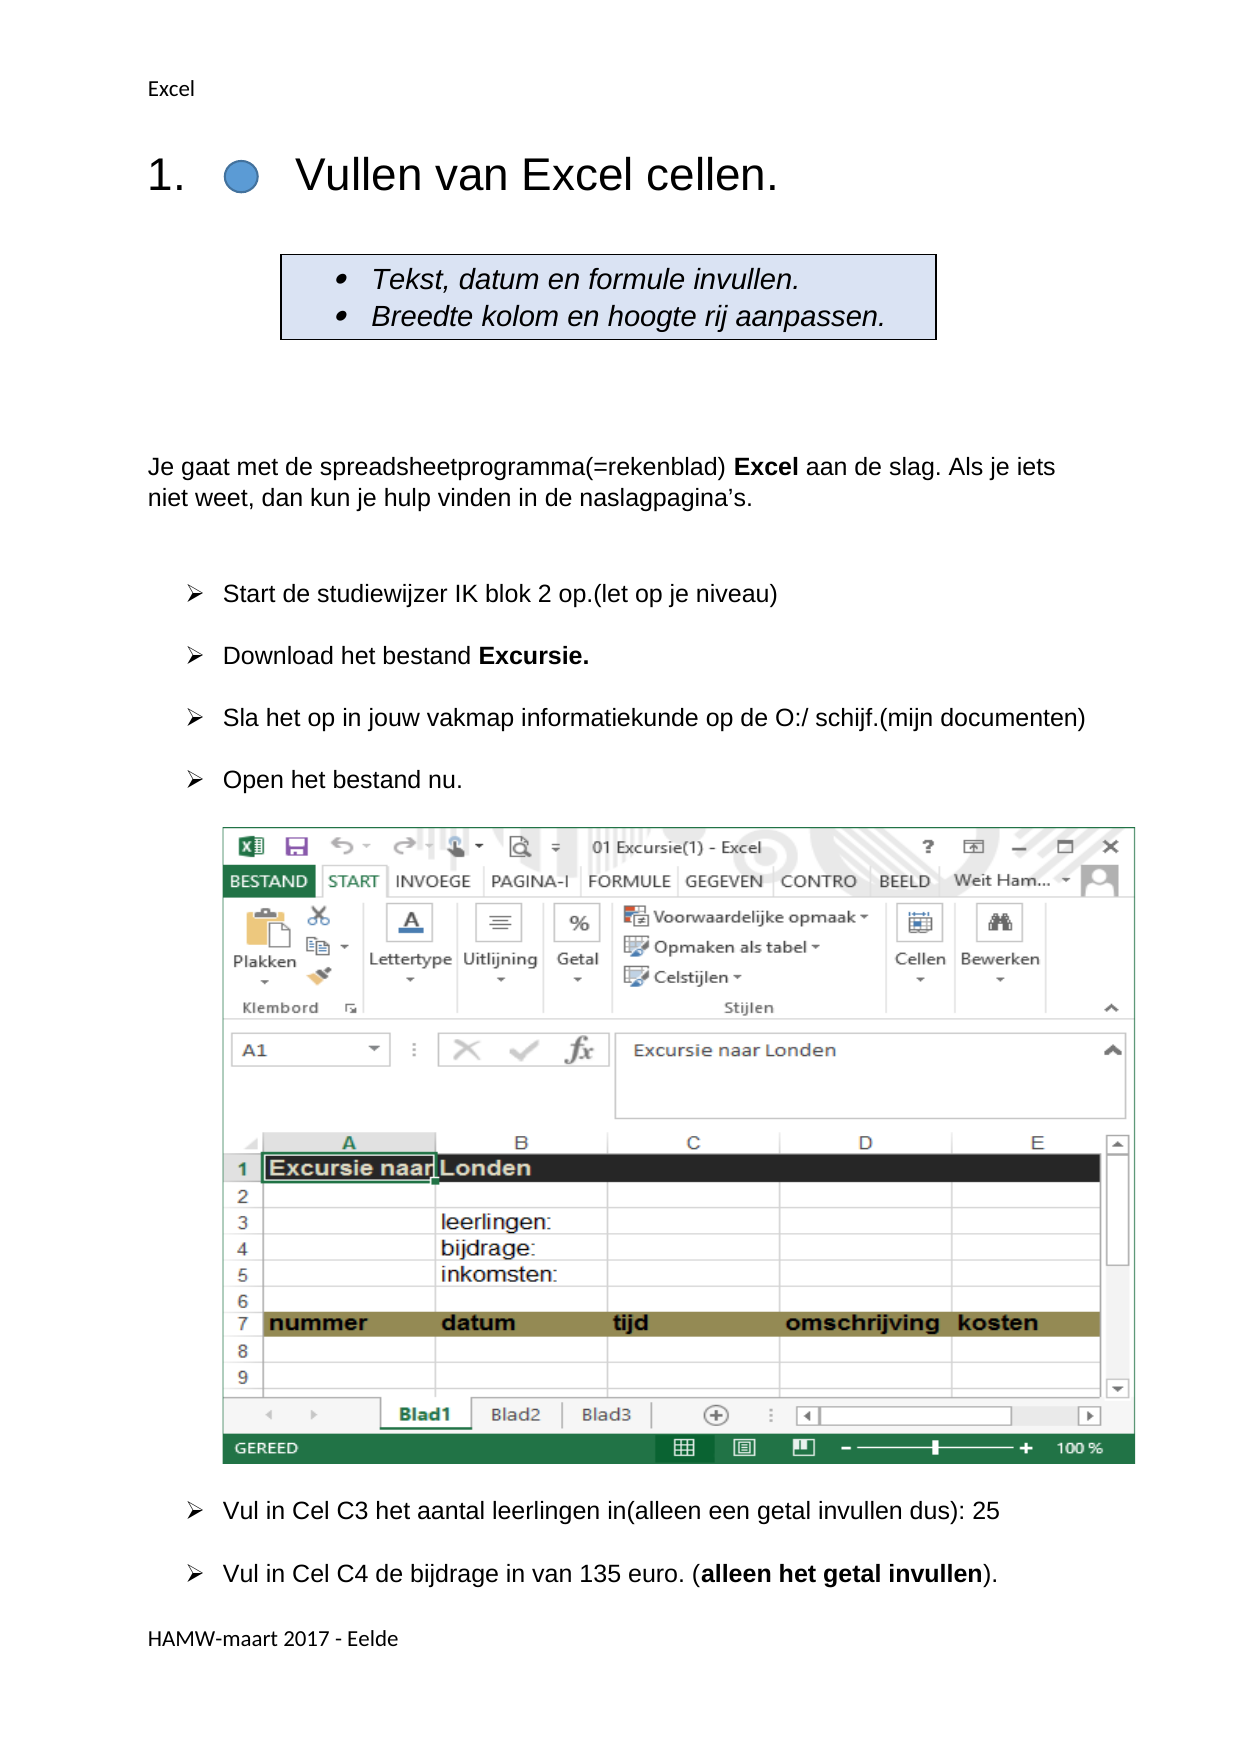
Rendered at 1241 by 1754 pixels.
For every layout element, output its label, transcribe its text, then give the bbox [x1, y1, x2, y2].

list Sla het op in jouw vakmap informatiekunde op de O:/ schijf.(mijn documenten) [185, 703, 1093, 732]
text 1. Vullen van Excel cellen. [148, 148, 1093, 200]
list Download het bestand Excursie. [185, 641, 1093, 669]
list Vul in Cel C3 het aantal leerlingen in(alleen een getal invullen dus): 25 [185, 1496, 1093, 1525]
list Open het bestand nu. [185, 765, 1093, 794]
list Start de studiewijzer IK blok 2 op.(let op je niveau) [185, 578, 1093, 607]
list Vul in Cel C4 de bijdrage in van 135 euro. (alleen het getal invullen). [185, 1558, 1093, 1587]
text Je gaat met de spreadsheetprogramma(=rekenblad) Excel aan de slag. Als je iets niet weet, dan kun je hulp vinden in de naslagpagina’s. [148, 452, 1093, 512]
picture [222, 827, 1135, 1464]
